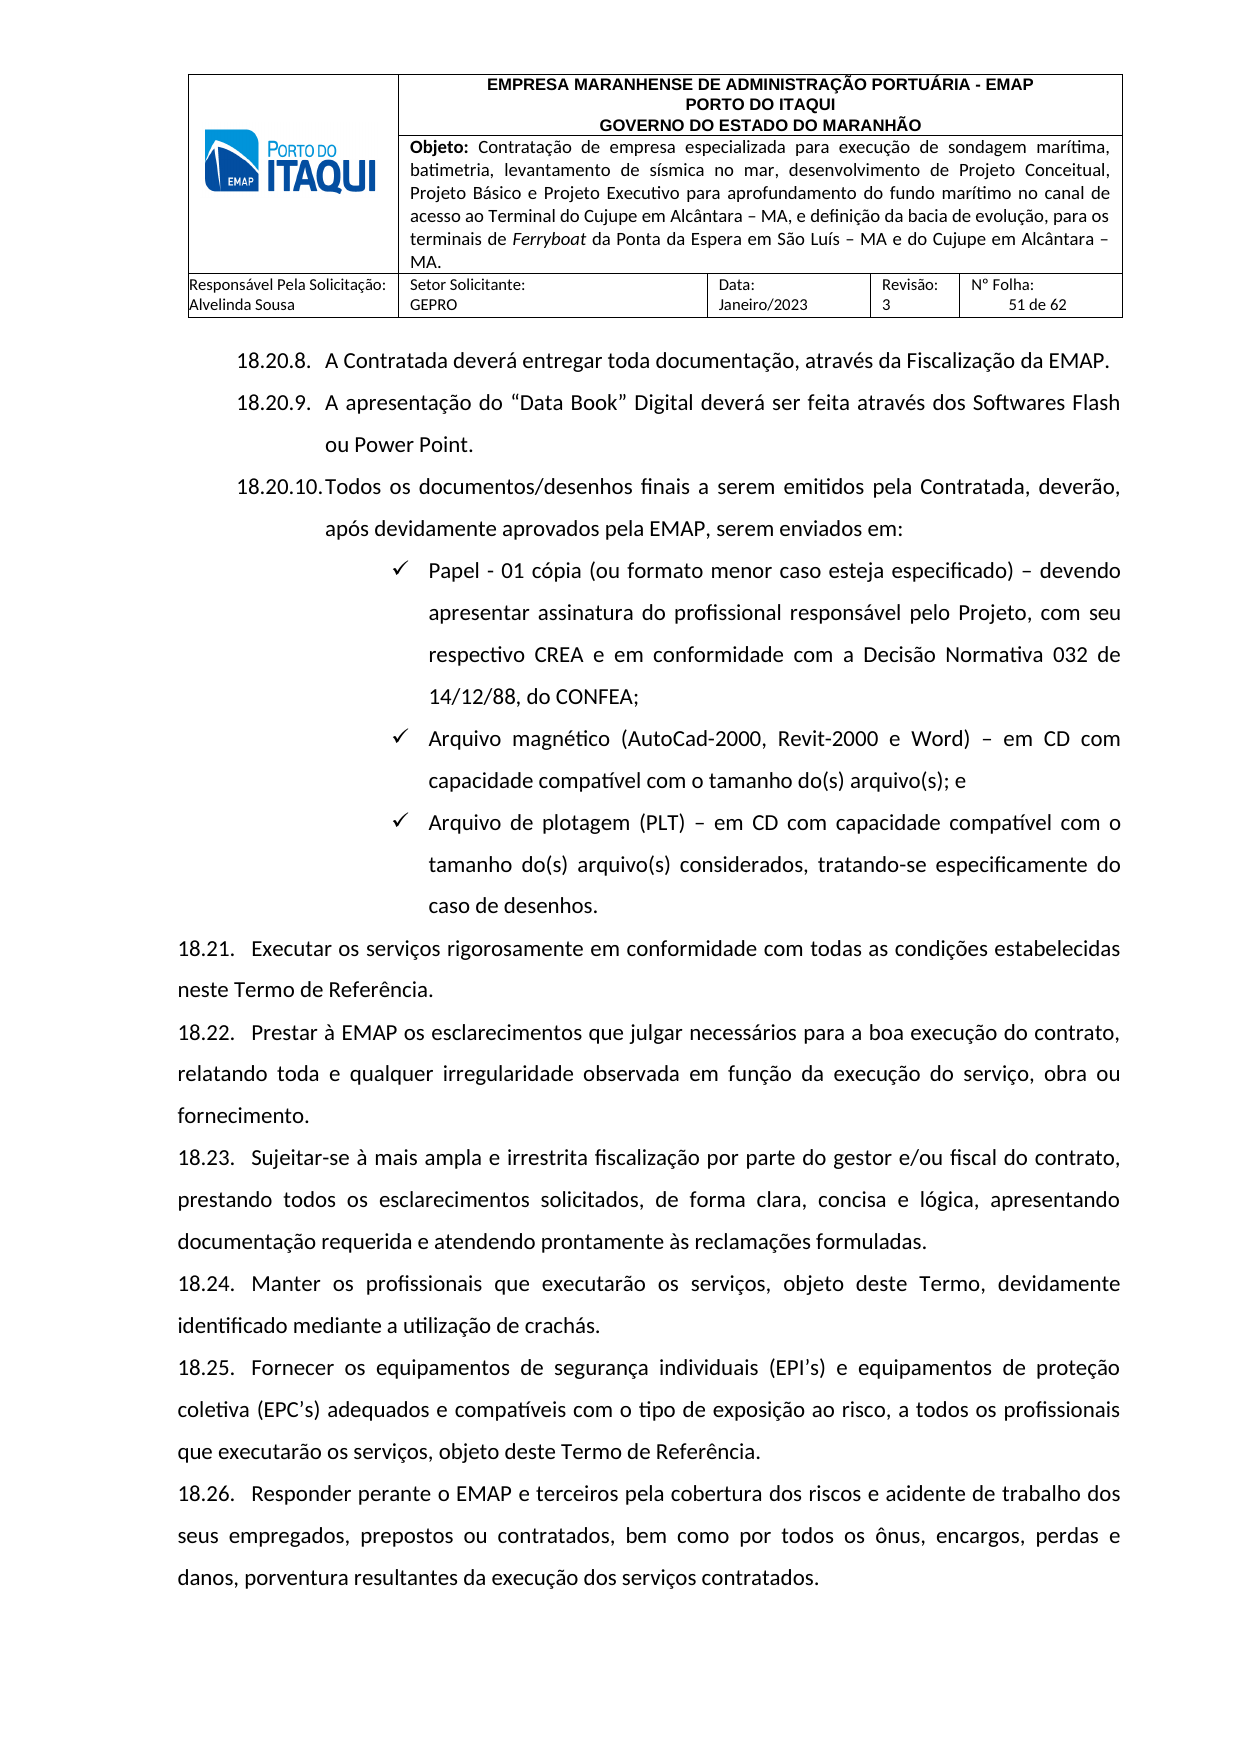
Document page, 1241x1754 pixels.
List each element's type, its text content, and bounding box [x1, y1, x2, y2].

list Sujeitar-se à mais ampla e irrestrita fiscalização por parte do gestor e/ou fiscal do contrato, prestando todos os esclarecimentos solicitados, de forma clara, concisa e lógica, apresentando documentação requerida e atendendo prontamente às reclamações formuladas. [177, 1143, 1122, 1256]
list Manter os profissionais que executarão os serviços, objeto deste Termo, devidamente identificado mediante a utilização de crachás. [177, 1269, 1122, 1339]
list Arquivo de plotagem (PLT) – em CD com capacidade compatível com o tamanho do(s) arquivo(s) considerados, tratando-se especificamente do caso de desenhos. [391, 808, 1122, 920]
list Prestar à EMAP os esclarecimentos que julgar necessários para a boa execução do contrato, relatando toda e qualquer irregularidade observada em função da execução do serviço, obra ou fornecimento. [177, 1018, 1122, 1129]
list Papel - 01 cópia (ou formato menor caso esteja especificado) – devendo apresentar assinatura do profissional responsável pelo Projeto, com seu respectivo CREA e em conformidade com a Decisão Normativa 032 de 14/12/88, do CONFEA; [391, 556, 1122, 710]
list A apresentação do “Data Book” Digital deverá ser feita através dos Softwares Flash ou Power Point. [236, 388, 1122, 458]
picture [199, 122, 380, 198]
list Executar os serviços rigorosamente em conformidade com todas as condições estabelecidas neste Termo de Referência. [177, 934, 1122, 1004]
list Fornecer os equipamentos de segurança individuais (EPI’s) e equipamentos de proteção coletiva (EPC’s) adequados e compatíveis com o tipo de exposição ao risco, a todos os profissionais que executarão os serviços, objeto deste Termo de Referência. [177, 1353, 1122, 1465]
list Arquivo magnético (AutoCad-2000, Revit-2000 e Word) – em CD com capacidade compatível com o tamanho do(s) arquivo(s); e [391, 724, 1122, 794]
list A Contratada deverá entregar toda documentação, através da Fiscalização da EMAP. [236, 346, 1122, 374]
list Todos os documentos/desenhos finais a serem emitidos pela Contratada, deverão, após devidamente aprovados pela EMAP, serem enviados em: [236, 472, 1122, 542]
list Responder perante o EMAP e terceiros pela cobertura dos riscos e acidente de trabalho dos seus empregados, prepostos ou contratados, bem como por todos os ônus, encargos, perdas e danos, porventura resultantes da execução dos serviços contratados. [177, 1479, 1122, 1591]
